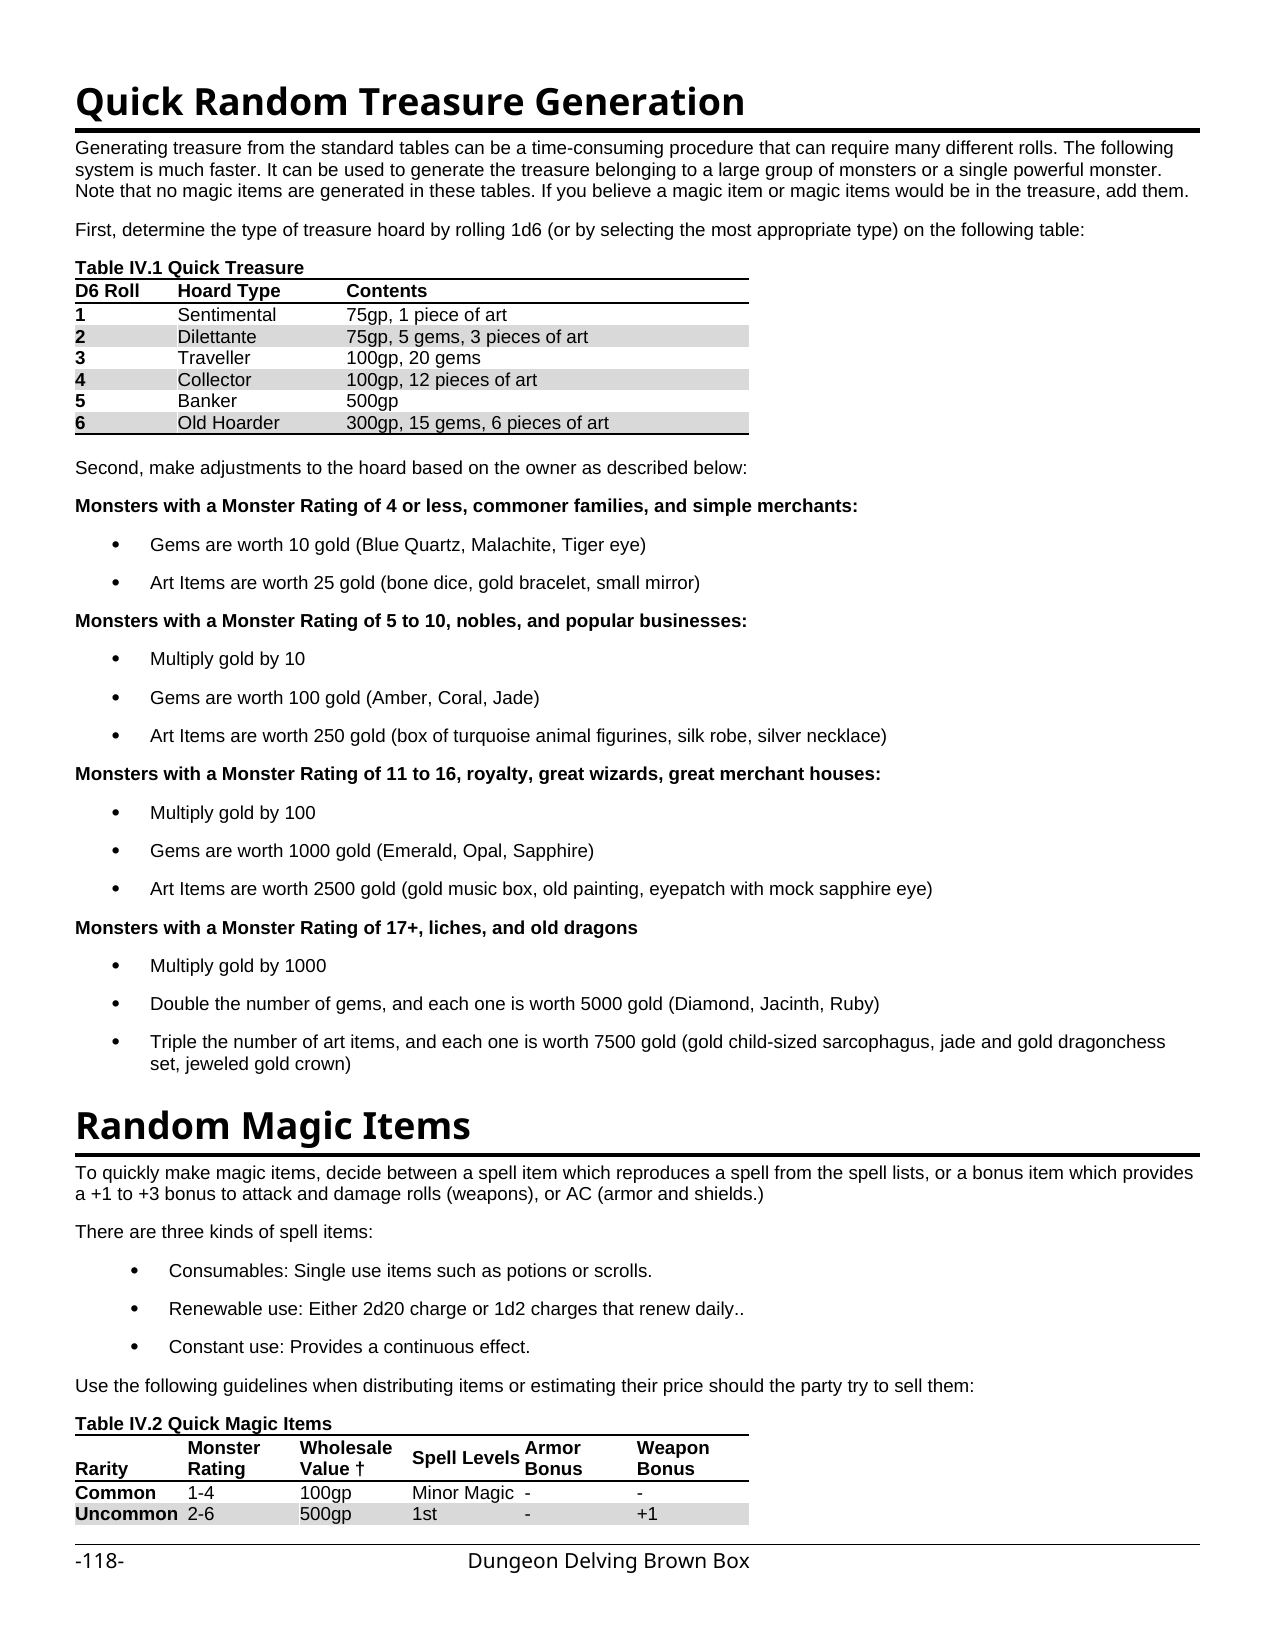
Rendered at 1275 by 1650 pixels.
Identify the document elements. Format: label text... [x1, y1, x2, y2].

text There are three kinds of spell items: [75, 1221, 1200, 1243]
list Consumables: Single use items such as potions or scrolls. [131, 1259, 1200, 1281]
list Gems are worth 10 gold (Blue Quartz, Malachite, Tiger eye) [112, 533, 1200, 555]
text Table IV.2 Quick Magic Items [75, 1413, 1200, 1434]
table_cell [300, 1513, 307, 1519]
text Monsters with a Monster Rating of 11 to 16, royalty, great wizards, great merchant houses: [75, 763, 1200, 785]
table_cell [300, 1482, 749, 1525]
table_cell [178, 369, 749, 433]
list Multiply gold by 1000 [112, 955, 1200, 976]
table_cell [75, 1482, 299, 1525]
text Generating treasure from the standard tables can be a time-consuming procedure that can require many different rolls. The following system is much faster. It can be used to generate the treasure belonging to a large group of monsters or a single powerful monster. Note that no magic items are generated in these tables. If you believe a magic item or magic items would be in the treasure, add them. [75, 137, 1200, 202]
subtitle Quick Random Treasure Generation [75, 75, 1200, 128]
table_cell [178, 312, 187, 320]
text Use the following guidelines when distributing items or estimating their price should the party try to sell them: [75, 1374, 1200, 1396]
text Second, make adjustments to the hoard based on the owner as described below: [75, 435, 1200, 478]
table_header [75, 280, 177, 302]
list Art Items are worth 250 gold (box of turquoise animal figurines, silk robe, silver necklace) [112, 725, 1200, 747]
list Double the number of gems, and each one is worth 5000 gold (Diamond, Jacinth, Ruby) [112, 993, 1200, 1015]
list Constant use: Provides a continuous effect. [131, 1336, 1200, 1358]
text Table IV.1 Quick Treasure [75, 257, 1200, 278]
text First, determine the type of treasure hoard by rolling 1d6 (or by selecting the most appropriate type) on the following table: [75, 218, 1200, 240]
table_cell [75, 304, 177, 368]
subtitle Random Magic Items [75, 1099, 1200, 1153]
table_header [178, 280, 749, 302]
text Monsters with a Monster Rating of 5 to 10, nobles, and popular businesses: [75, 610, 1200, 632]
list Triple the number of art items, and each one is worth 7500 gold (gold child-sized sarcophagus, jade and gold dragonchess set, jeweled gold crown) [112, 1031, 1200, 1074]
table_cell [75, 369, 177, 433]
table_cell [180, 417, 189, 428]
list Multiply gold by 100 [112, 801, 1200, 823]
list Art Items are worth 2500 gold (gold music box, old painting, eyepatch with mock sapphire eye) [112, 878, 1200, 900]
text Monsters with a Monster Rating of 17+, liches, and old dragons [75, 916, 1200, 938]
list Gems are worth 1000 gold (Emerald, Opal, Sapphire) [112, 840, 1200, 861]
list Art Items are worth 25 gold (bone dice, gold bracelet, small mirror) [112, 572, 1200, 593]
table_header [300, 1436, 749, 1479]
list Gems are worth 100 gold (Amber, Coral, Jade) [112, 687, 1200, 708]
list Multiply gold by 10 [112, 648, 1200, 670]
text Monsters with a Monster Rating of 4 or less, commoner families, and simple merchants: [75, 495, 1200, 517]
list Renewable use: Either 2d20 charge or 1d2 charges that renew daily.. [131, 1298, 1200, 1319]
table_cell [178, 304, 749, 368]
text To quickly make magic items, decide between a spell item which reproduces a spell from the spell lists, or a bonus item which provides a +1 to +3 bonus to attack and damage rolls (weapons), or AC (armor and shields.) [75, 1162, 1200, 1205]
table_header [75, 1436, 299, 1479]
